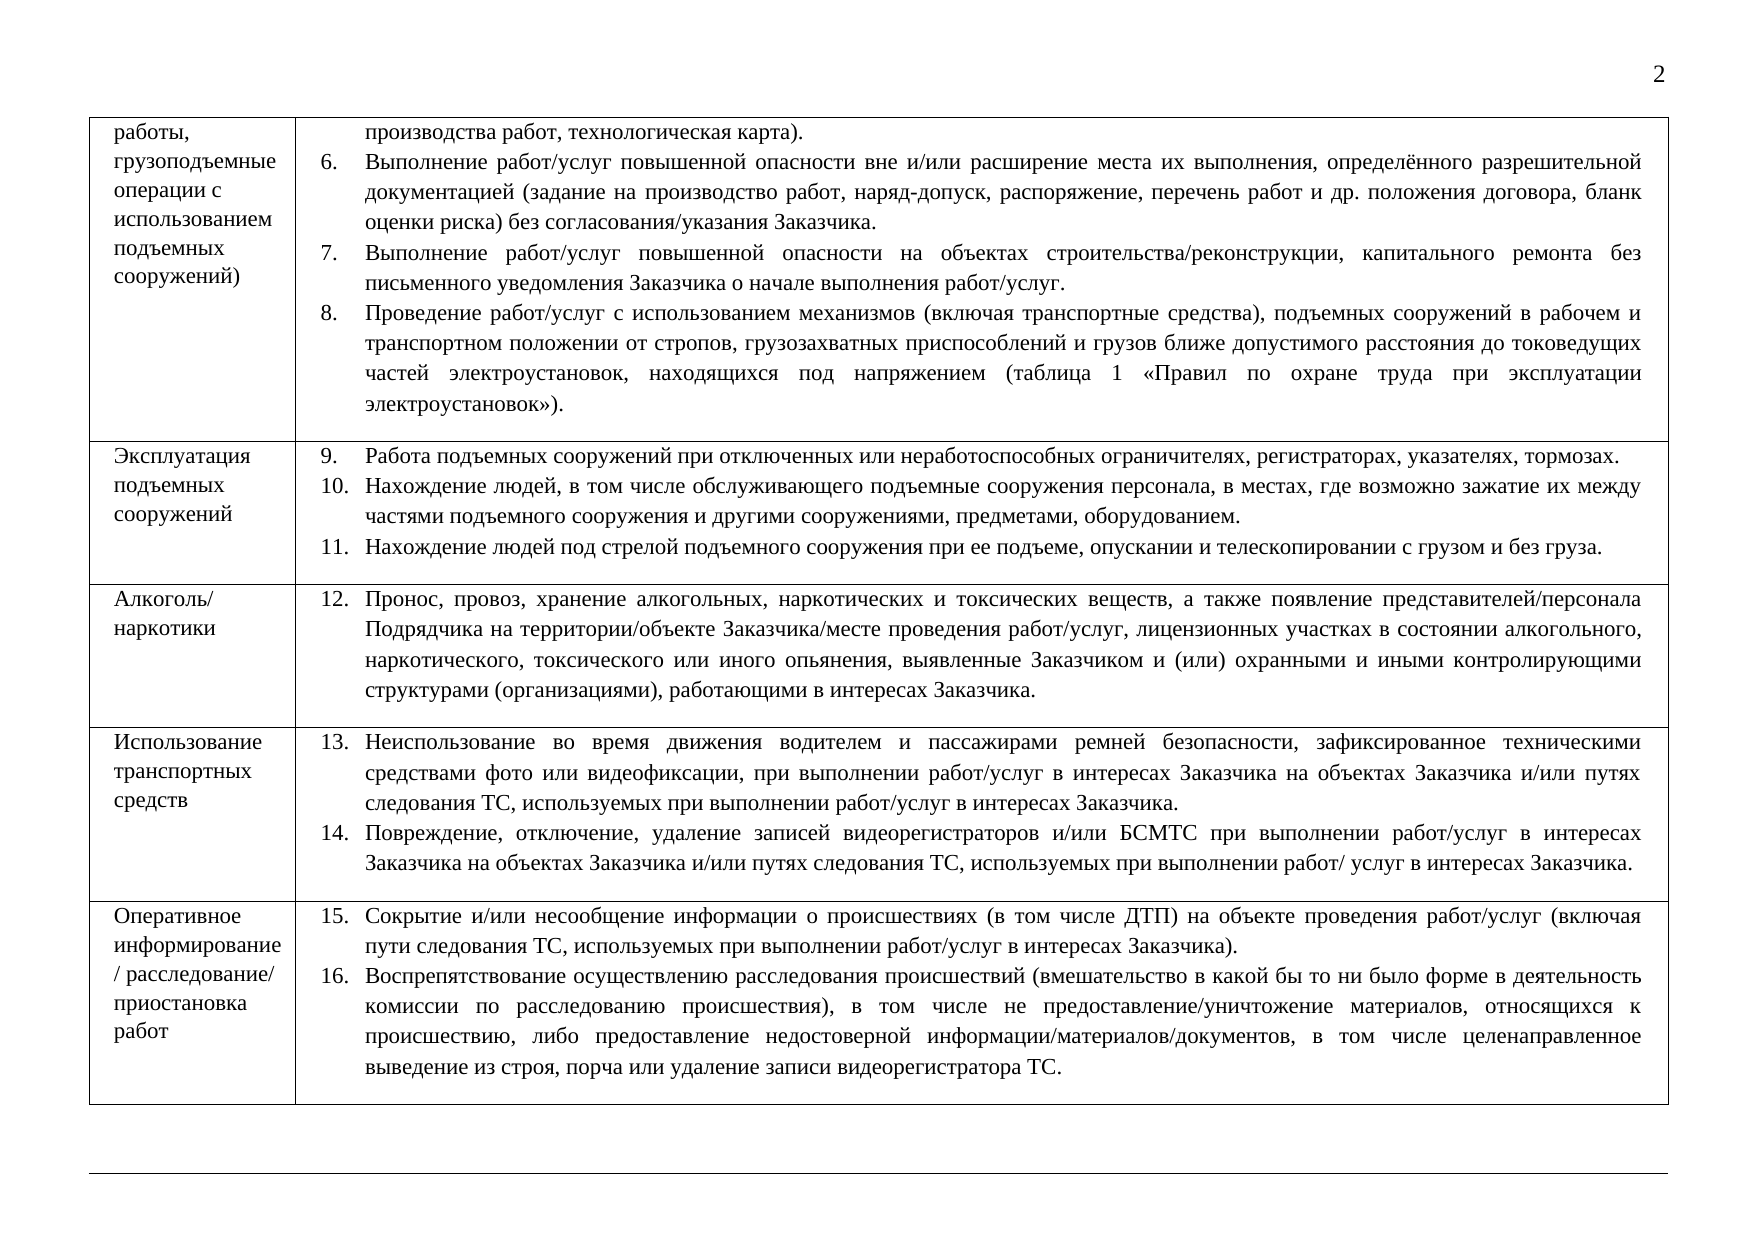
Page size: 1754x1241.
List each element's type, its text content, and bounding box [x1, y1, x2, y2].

table_cell Алкоголь/ наркотики [90, 585, 295, 727]
table_cell Использование транспортных средств [90, 728, 295, 901]
table_cell Неиспользование во время движения водителем и пассажирами ремней безопасности, зафиксированное техническими средствами фото или видеофиксации, при выполнении работ/услуг в интересах Заказчика на объектах Заказчика и/или путях следования ТС, используемых при выполнении работ/услуг в интересах Заказчика. Повреждение, отключение, удаление записей видеорегистраторов и/или БСМТС при выполнении работ/услуг в интересах Заказчика на объектах Заказчика и/или путях следования ТС, используемых при выполнении работ/ услуг в интересах Заказчика. [296, 728, 1668, 901]
table_cell Пронос, провоз, хранение алкогольных, наркотических и токсических веществ, а также появление представителей/персонала Подрядчика на территории/объекте Заказчика/месте проведения работ/услуг, лицензионных участках в состоянии алкогольного, наркотического, токсического или иного опьянения, выявленные Заказчиком и (или) охранными и иными контролирующими структурами (организациями), работающими в интересах Заказчика. [296, 585, 1668, 727]
table_cell Оперативное информирование/ расследование/ приостановка работ [90, 902, 295, 1104]
table_cell Сокрытие и/или несообщение информации о происшествиях (в том числе ДТП) на объекте проведения работ/услуг (включая пути следования ТС, используемых при выполнении работ/услуг в интересах Заказчика). Воспрепятствование осуществлению расследования происшествий (вмешательство в какой бы то ни было форме в деятельность комиссии по расследованию происшествия), в том числе не предоставление/уничтожение материалов, относящихся к происшествию, либо предоставление недостоверной информации/материалов/документов, в том числе целенаправленное выведение из строя, порча или удаление записи видеорегистратора ТС. [296, 902, 1668, 1104]
table_cell Работа подъемных сооружений при отключенных или неработоспособных ограничителях, регистраторах, указателях, тормозах. Нахождение людей, в том числе обслуживающего подъемные сооружения персонала, в местах, где возможно зажатие их между частями подъемного сооружения и другими сооружениями, предметами, оборудованием. Нахождение людей под стрелой подъемного сооружения при ее подъеме, опускании и телескопировании с грузом и без груза. [296, 442, 1668, 584]
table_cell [90, 118, 295, 441]
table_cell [296, 118, 1668, 441]
table_cell Эксплуатация подъемных сооружений [90, 442, 295, 584]
